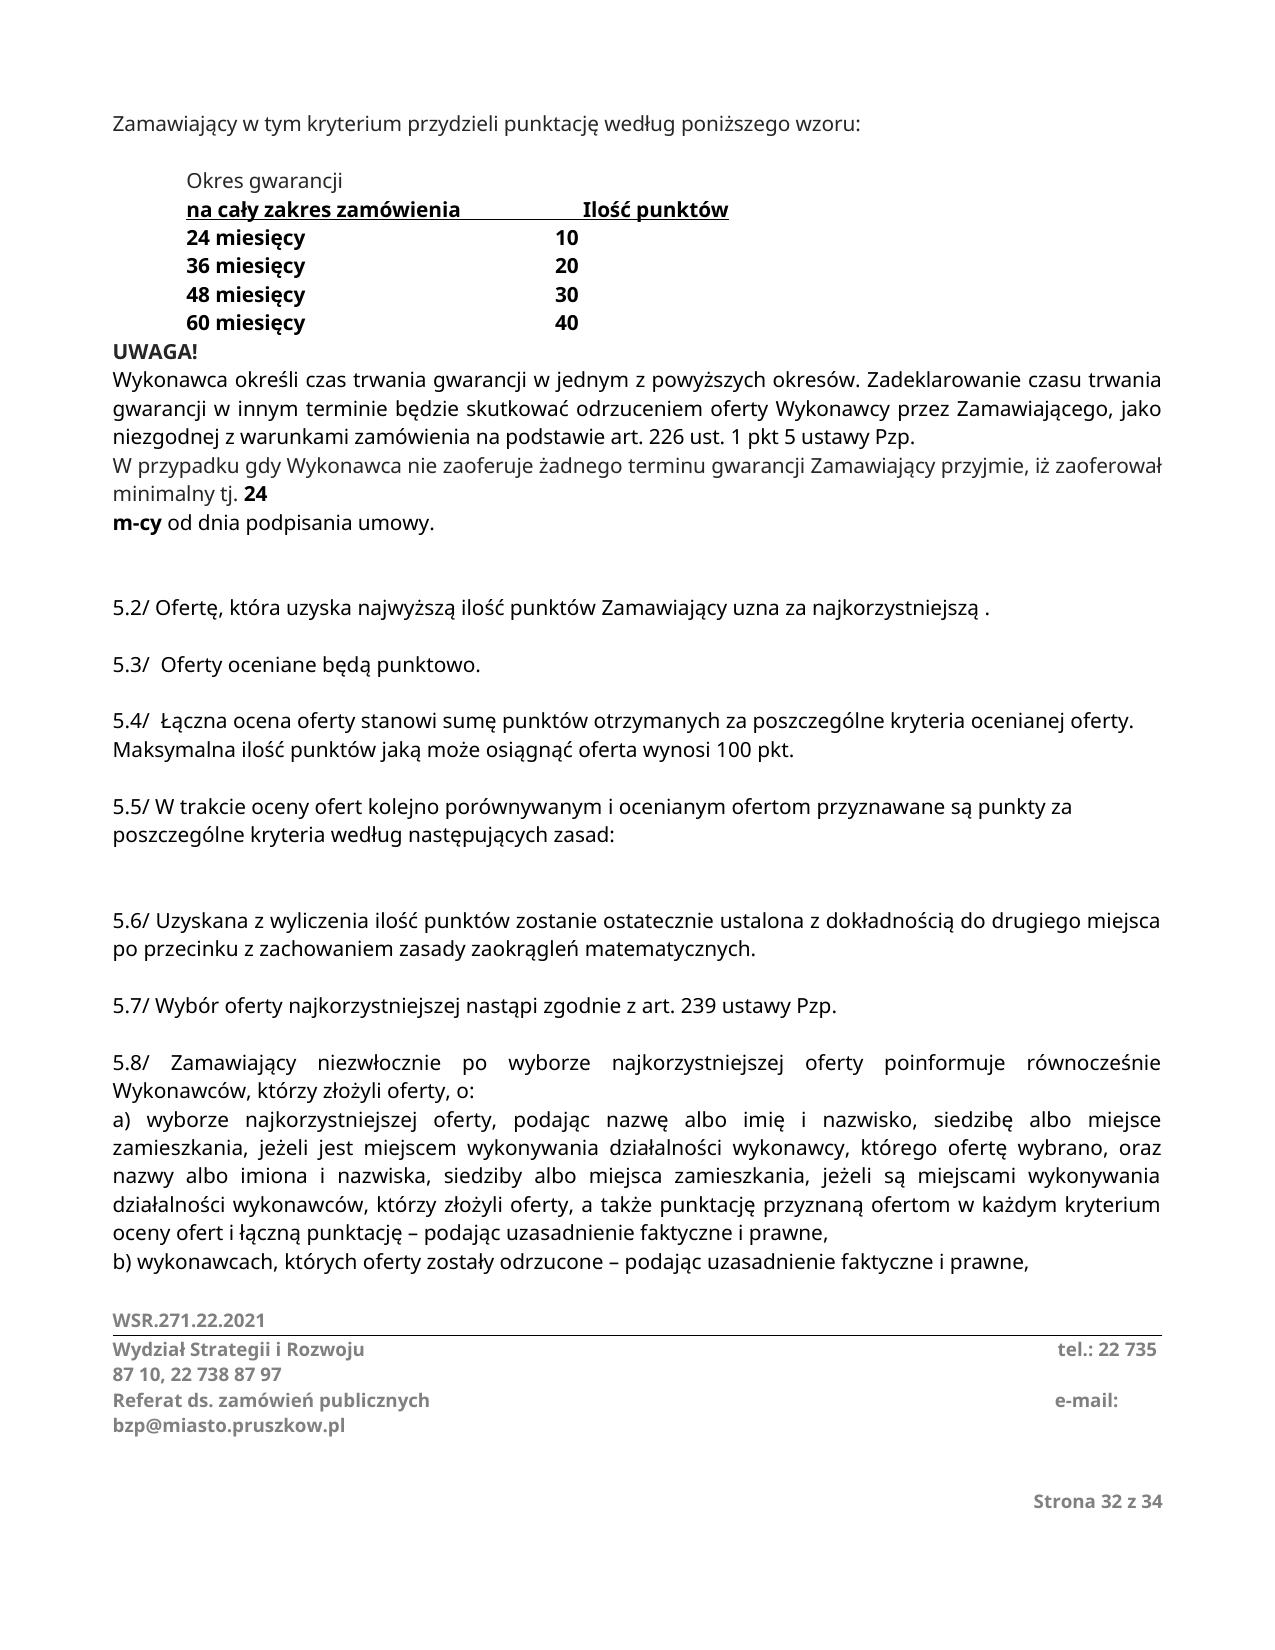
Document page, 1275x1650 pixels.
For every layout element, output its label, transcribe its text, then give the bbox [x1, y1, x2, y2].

text 5.4/ Łączna ocena oferty stanowi sumę punktów otrzymanych za poszczególne kryteria ocenianej oferty. Maksymalna ilość punktów jaką może osiągnąć oferta wynosi 100 pkt. [112, 707, 1162, 763]
text 24 miesięcy 10 [112, 223, 1162, 252]
text 5.5/ W trakcie oceny ofert kolejno porównywanym i ocenianym ofertom przyznawane są punkty za poszczególne kryteria według następujących zasad: [112, 792, 1162, 849]
text Okres gwarancji [142, 166, 1162, 195]
text Wykonawca określi czas trwania gwarancji w jednym z powyższych okresów. Zadeklarowanie czasu trwania gwarancji w innym terminie będzie skutkować odrzuceniem oferty Wykonawcy przez Zamawiającego, jako niezgodnej z warunkami zamówienia na podstawie art. 226 ust. 1 pkt 5 ustawy Pzp. [112, 365, 1162, 451]
text 48 miesięcy 30 [112, 280, 1162, 308]
text 5.6/ Uzyskana z wyliczenia ilość punktów zostanie ostatecznie ustalona z dokładnością do drugiego miejsca po przecinku z zachowaniem zasady zaokrągleń matematycznych. [112, 906, 1162, 963]
text na cały zakres zamówienia Ilość punktów [142, 195, 1162, 223]
text m-cy od dnia podpisania umowy. [112, 508, 1162, 536]
text 5.2/ Ofertę, która uzyska najwyższą ilość punktów Zamawiający uzna za najkorzystniejszą . [112, 593, 1162, 621]
text Zamawiający w tym kryterium przydzieli punktację według poniższego wzoru: [112, 109, 1162, 138]
text 5.3/ Oferty oceniane będą punktowo. [112, 650, 1162, 678]
text 5.8/ Zamawiający niezwłocznie po wyborze najkorzystniejszej oferty poinformuje równocześnie Wykonawców, którzy złożyli oferty, o: [112, 1048, 1162, 1105]
text 36 miesięcy 20 [112, 252, 1162, 280]
text W przypadku gdy Wykonawca nie zaoferuje żadnego terminu gwarancji Zamawiający przyjmie, iż zaoferował minimalny tj. 24 [112, 451, 1162, 508]
text UWAGA! [112, 337, 1162, 365]
text a) wyborze najkorzystniejszej oferty, podając nazwę albo imię i nazwisko, siedzibę albo miejsce zamieszkania, jeżeli jest miejscem wykonywania działalności wykonawcy, którego ofertę wybrano, oraz nazwy albo imiona i nazwiska, siedziby albo miejsca zamieszkania, jeżeli są miejscami wykonywania działalności wykonawców, którzy złożyli oferty, a także punktację przyznaną ofertom w każdym kryterium oceny ofert i łączną punktację – podając uzasadnienie faktyczne i prawne, [112, 1105, 1162, 1247]
text 5.7/ Wybór oferty najkorzystniejszej nastąpi zgodnie z art. 239 ustawy Pzp. [112, 991, 1162, 1019]
text 60 miesięcy 40 [112, 308, 1162, 337]
text b) wykonawcach, których oferty zostały odrzucone – podając uzasadnienie faktyczne i prawne, [112, 1247, 1162, 1275]
